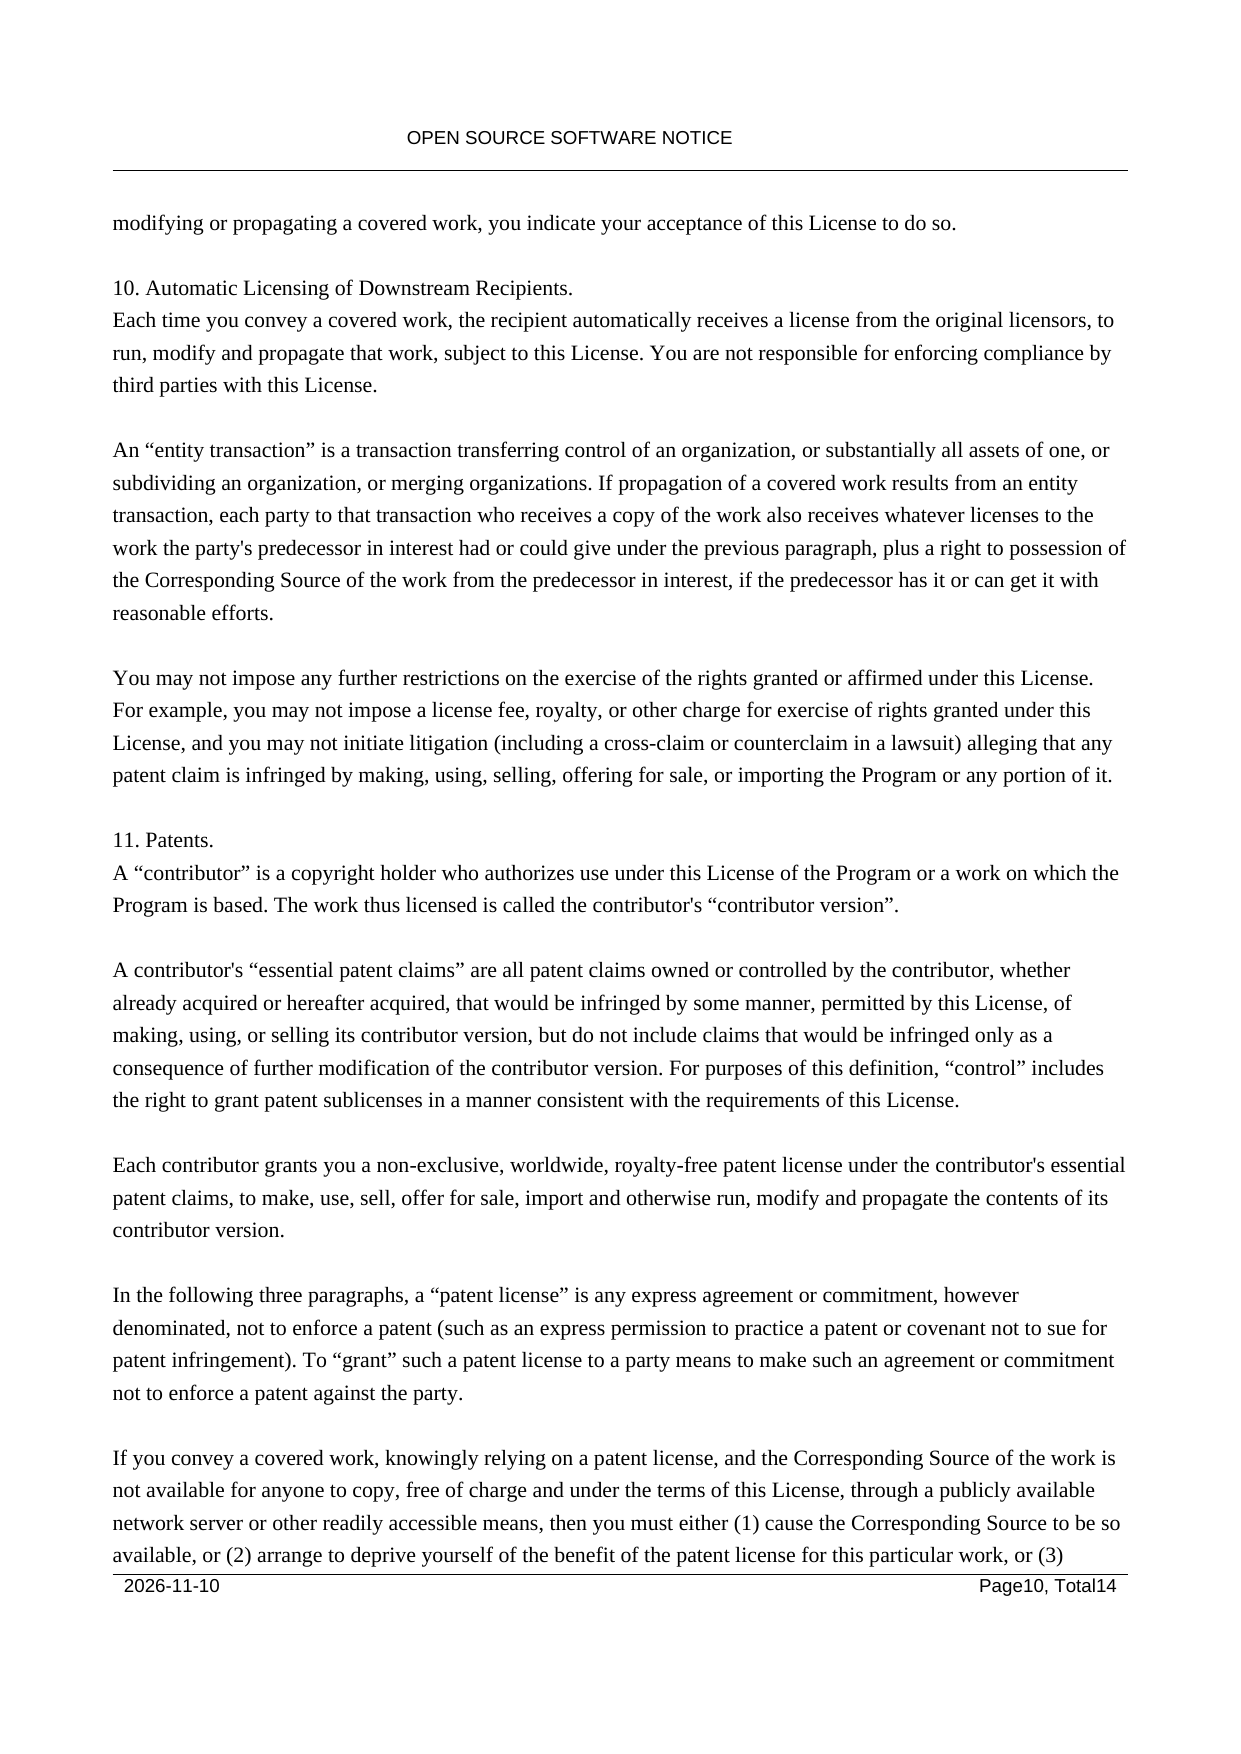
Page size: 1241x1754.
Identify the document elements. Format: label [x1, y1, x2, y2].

text [112, 206, 1128, 1571]
